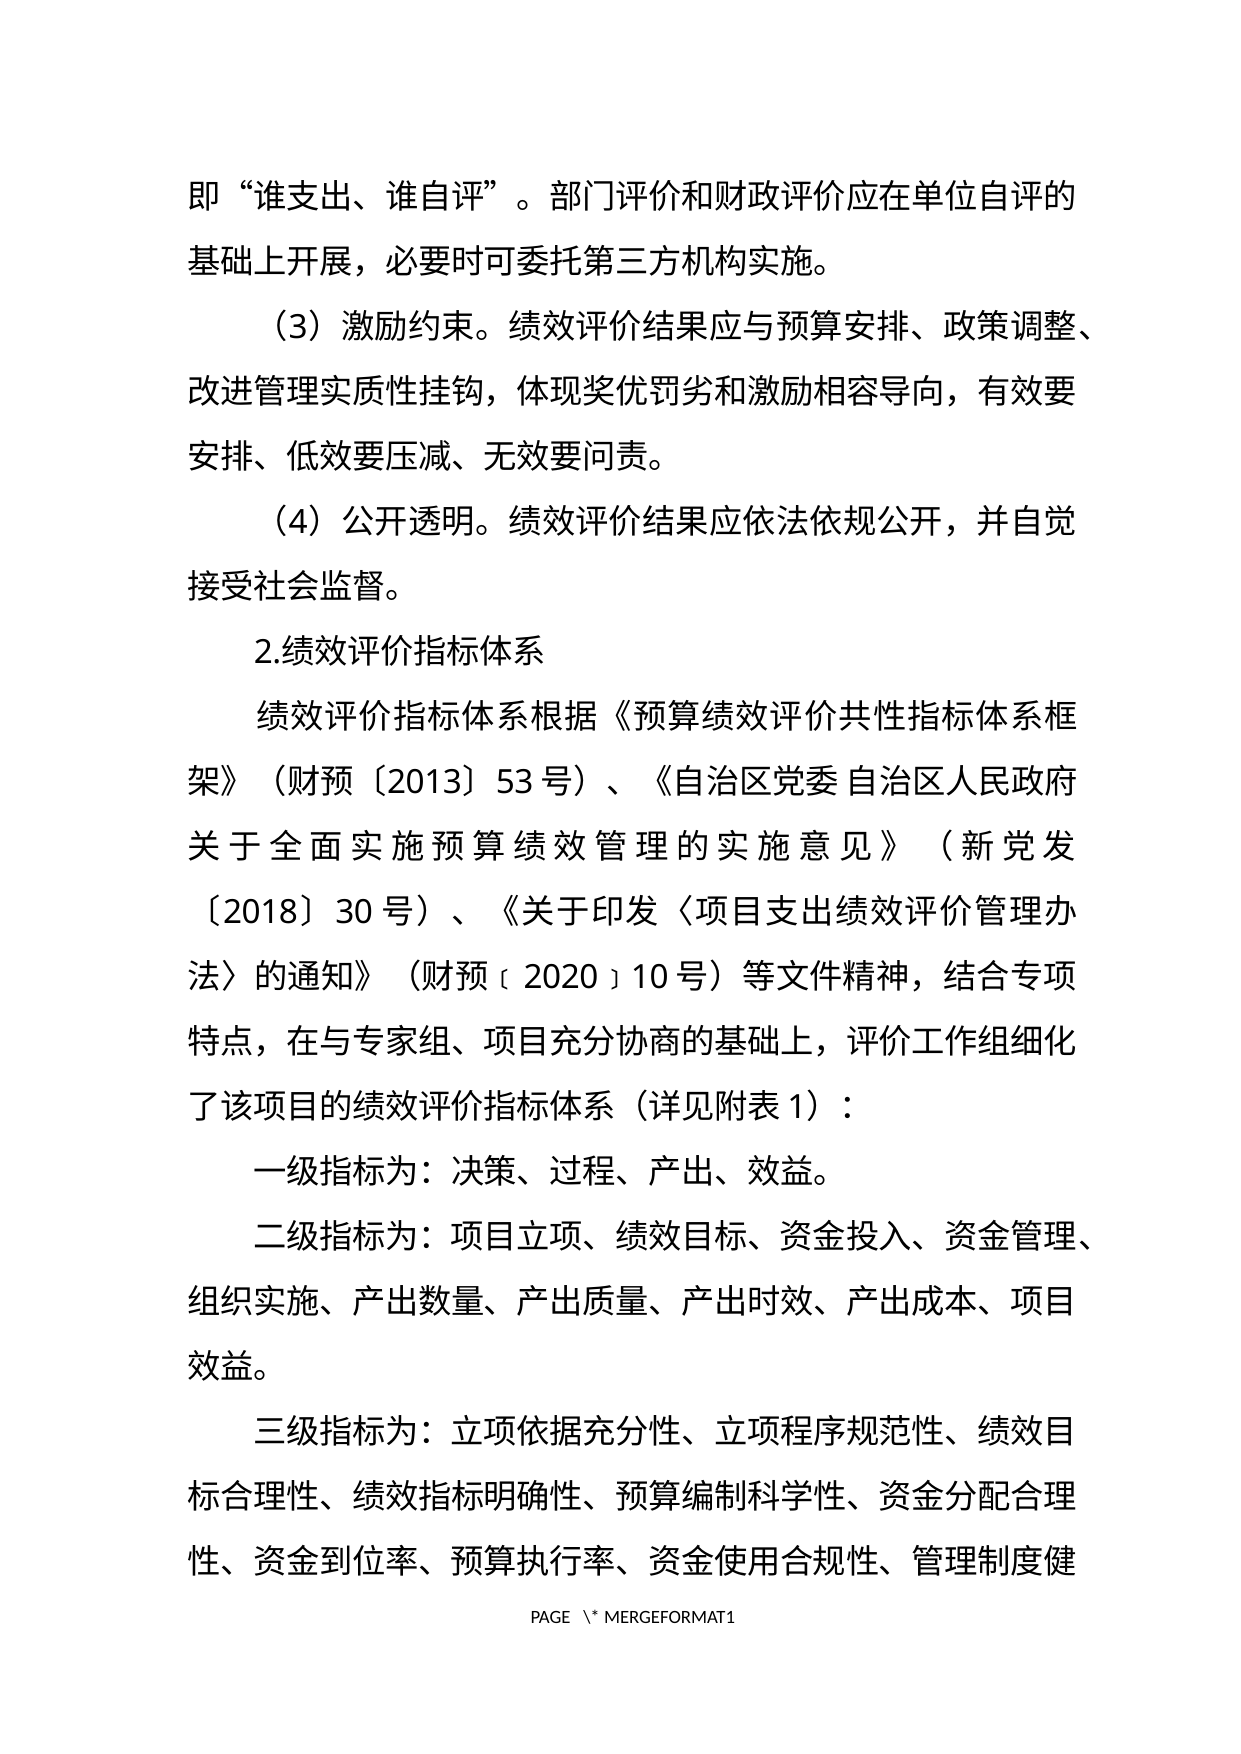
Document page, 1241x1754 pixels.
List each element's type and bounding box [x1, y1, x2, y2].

text [187, 162, 1078, 1592]
